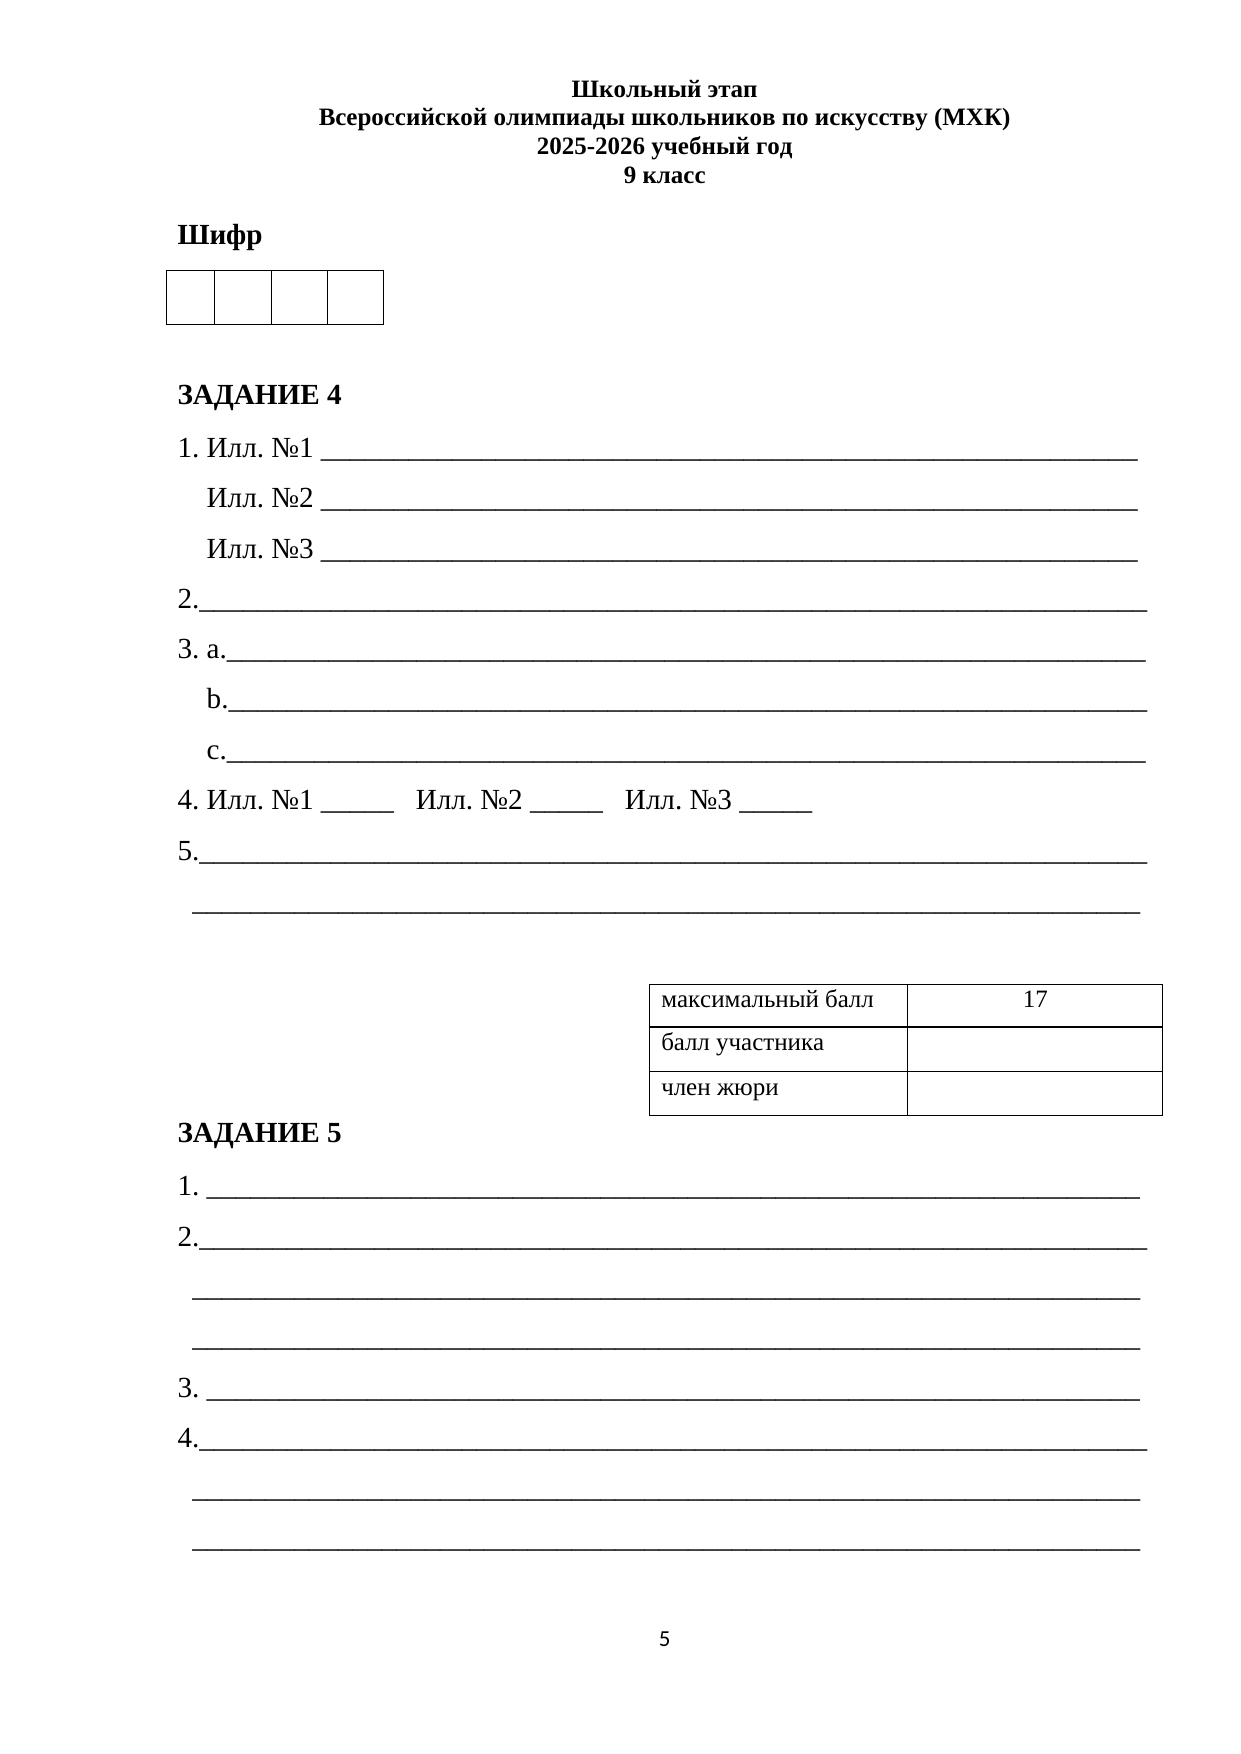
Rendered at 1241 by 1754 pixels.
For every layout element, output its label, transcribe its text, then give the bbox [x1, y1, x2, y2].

text 1. Илл. №1 ________________________________________________________ [177, 430, 1152, 464]
text 1. ________________________________________________________________ [177, 1168, 1152, 1202]
text 2.___________________________________________________________________________________________________________________________________________________________________________________________________ [177, 1219, 1152, 1353]
table_header [167, 271, 214, 323]
text Шифр [177, 217, 1152, 250]
table_header 17 [908, 985, 1162, 1026]
text 4.___________________________________________________________________________________________________________________________________________________________________________________________________ [177, 1420, 1152, 1554]
table_cell [908, 1028, 1162, 1071]
table_header максимальный балл [650, 985, 907, 1026]
table_cell член жюри [650, 1072, 907, 1114]
text ЗАДАНИЕ 5 [177, 1116, 1152, 1149]
text b._______________________________________________________________ [177, 682, 1152, 715]
table_cell балл участника [650, 1028, 907, 1071]
text Илл. №2 ________________________________________________________ [177, 480, 1152, 514]
text 2._________________________________________________________________ [177, 581, 1152, 614]
text Илл. №3 ________________________________________________________ [177, 531, 1152, 564]
table_header [272, 271, 327, 323]
text 4. Илл. №1 _____ Илл. №2 _____ Илл. №3 _____ [177, 782, 1152, 816]
table_cell [908, 1072, 1162, 1114]
table_header [215, 271, 271, 323]
text 3. a._______________________________________________________________ [177, 631, 1152, 665]
text 3. ________________________________________________________________ [177, 1370, 1152, 1403]
text с._______________________________________________________________ [177, 732, 1152, 766]
text ЗАДАНИЕ 4 [177, 377, 1152, 411]
table_header [328, 271, 383, 323]
text 5.__________________________________________________________________________________________________________________________________ [177, 833, 1152, 916]
